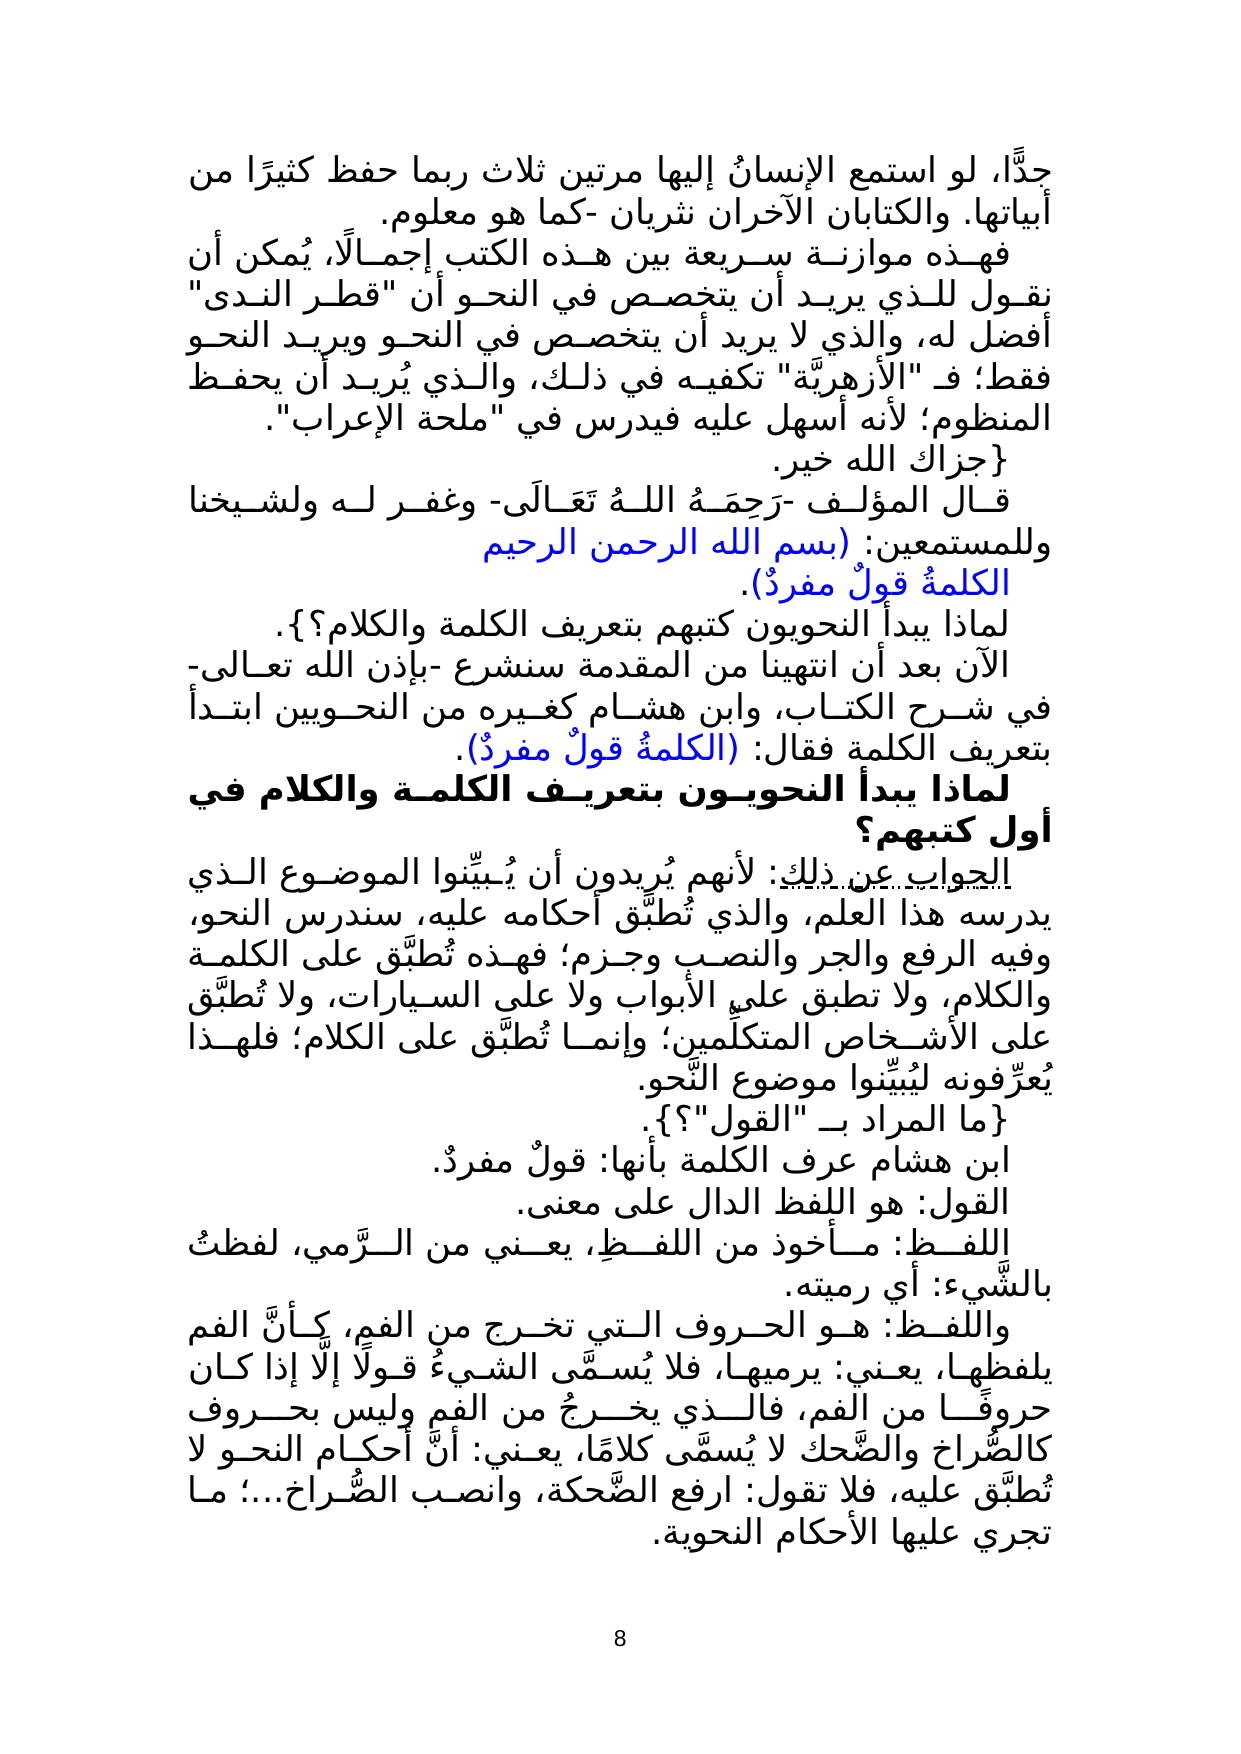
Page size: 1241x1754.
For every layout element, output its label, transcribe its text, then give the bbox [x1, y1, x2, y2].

text الآن بعد أن انتهينا من المقدمة سنشرع -بإذن الله تعالى- في شرح الكتاب، وابن هشام كغيره من النحويين ابتدأ بتعريف الكلمة فقال: (الكلمةُ قولٌ مفردٌ). [187, 645, 1053, 769]
text القول: هو اللفظ الدال على معنى. [187, 1181, 1053, 1222]
text {جزاك الله خير. [187, 439, 1053, 480]
text لماذا يبدأ النحويون بتعريف الكلمة والكلام في أول كتبهم؟ [187, 769, 1053, 851]
text ابن هشام عرف الكلمة بأنها: قولٌ مفردٌ. [187, 1140, 1053, 1181]
text فهذه موازنة سريعة بين هذه الكتب إجمالًا، يُمكن أن نقول للذي يريد أن يتخصص في النحو أن "قطر الندى" أفضل له، والذي لا يريد أن يتخصص في النحو ويريد النحو فقط؛ فـ "الأزهريَّة" تكفيه في ذلك، والذي يُريد أن يحفظ المنظوم؛ لأنه أسهل عليه فيدرس في "ملحة الإعراب". [187, 232, 1053, 439]
text لماذا يبدأ النحويون كتبهم بتعريف الكلمة والكلام؟}. [187, 604, 1053, 645]
text اللفظ: مأخوذ من اللفظِ، يعني من الرَّمي، لفظتُ بالشَّيء: أي رميته. [187, 1222, 1053, 1305]
text الكلمةُ قولٌ مفردٌ). [187, 562, 1053, 604]
text واللفظ: هو الحروف التي تخرج من الفم، كأنَّ الفم يلفظها، يعني: يرميها، فلا يُسمَّى الشيءُ قولًا إلَّا إذا كان حروفًا من الفم، فالذي يخرجُ من الفم وليس بحروف كالصُّراخ والضَّحك لا يُسمَّى كلامًا، يعني: أنَّ أحكام النحو لا تُطبَّق عليه، فلا تقول: ارفع الضَّحكة، وانصب الصُّراخ...؛ ما تجري عليها الأحكام النحوية. [187, 1305, 1053, 1552]
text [187, 150, 1053, 232]
text قال المؤلف -رَحِمَهُ اللهُ تَعَالَى- وغفر له ولشيخنا وللمستمعين: (بسم الله الرحمن الرحيم [187, 480, 1053, 562]
text الجواب عن ذلك: لأنهم يُريدون أن يُبيِّنوا الموضوع الذي يدرسه هذا العلم، والذي تُطبَّق أحكامه عليه، سندرس النحو، وفيه الرفع والجر والنصب وجزم؛ فهذه تُطبَّق على الكلمة والكلام، ولا تطبق على الأبواب ولا على السيارات، ولا تُطبَّق على الأشخاص المتكلِّمين؛ وإنما تُطبَّق على الكلام؛ فلهذا يُعرِّفونه ليُبيِّنوا موضوع النَّحو. [187, 851, 1053, 1099]
text {ما المراد بــ "القول"؟}. [187, 1099, 1053, 1140]
